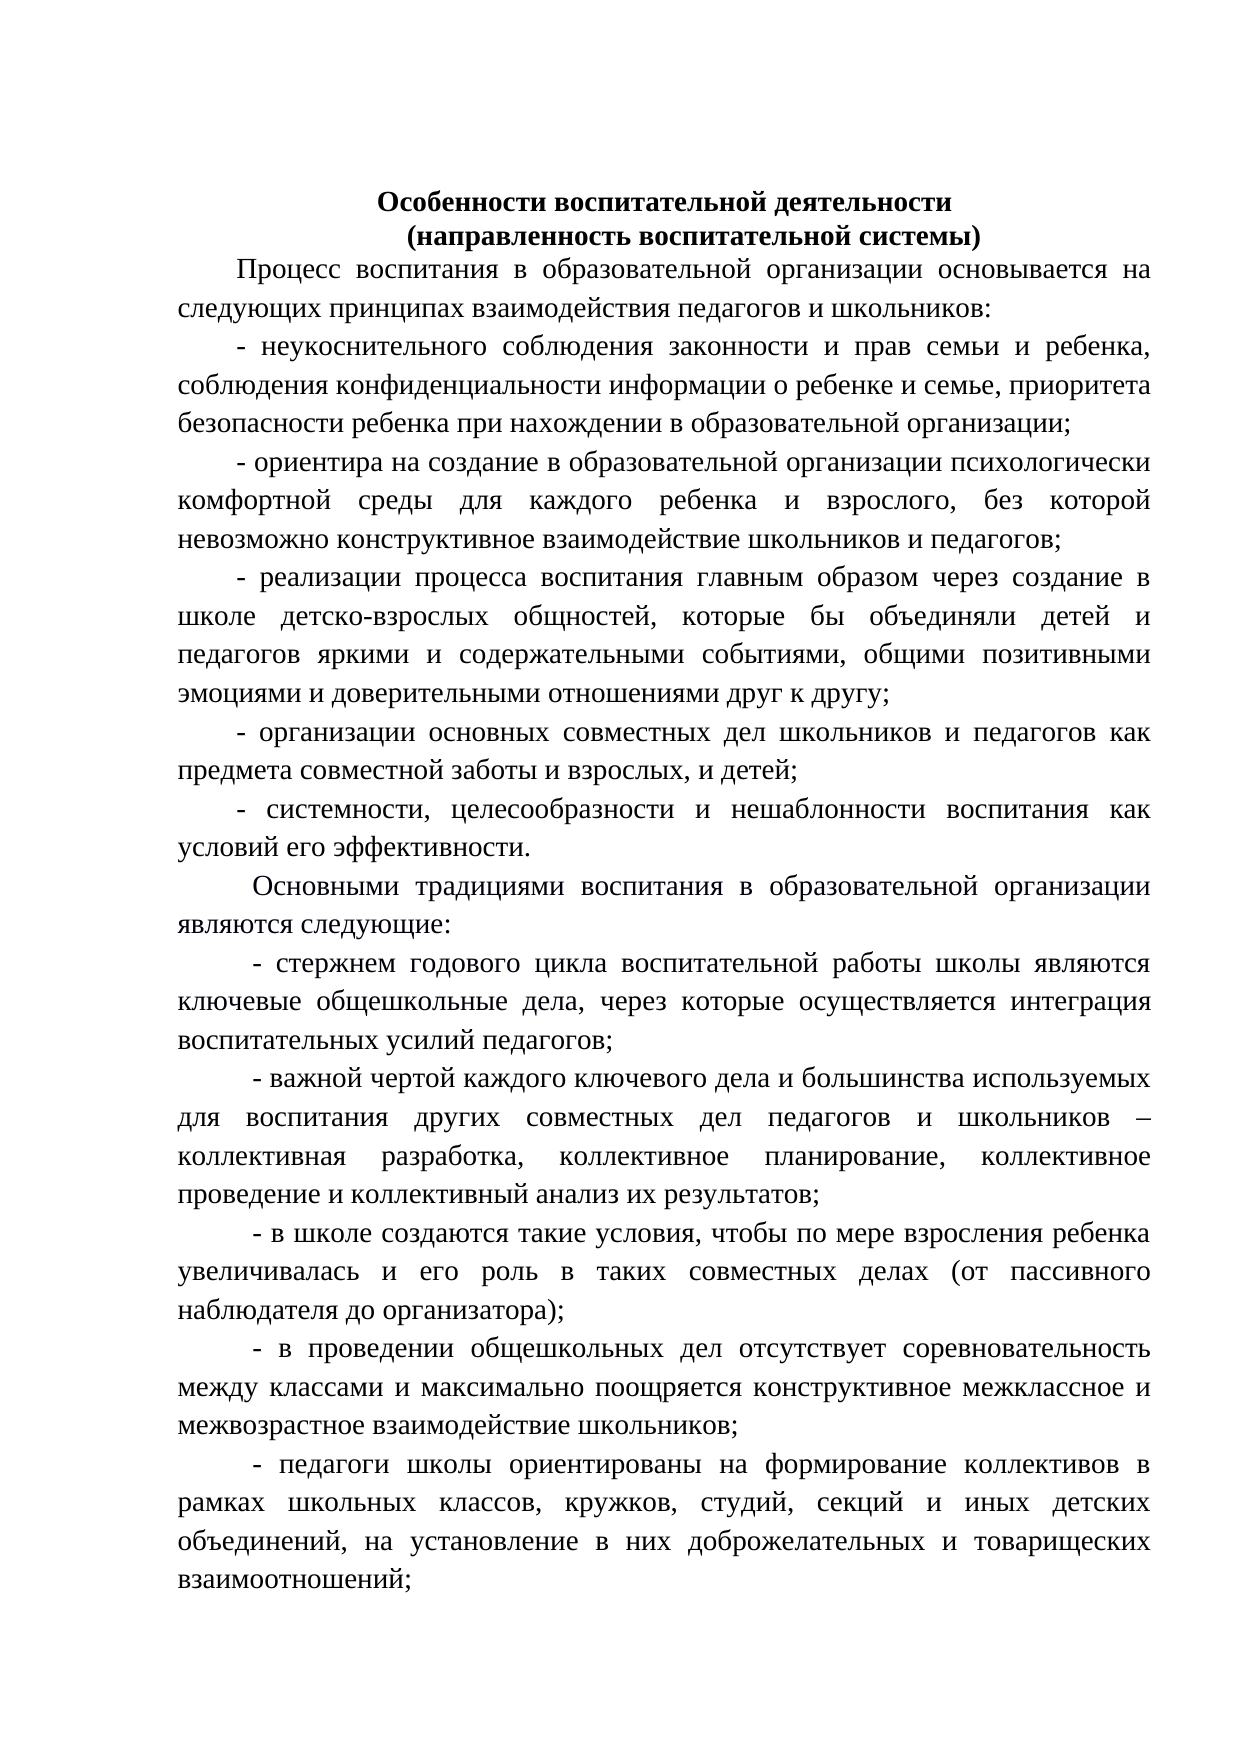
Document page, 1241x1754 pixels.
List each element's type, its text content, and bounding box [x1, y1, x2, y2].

text (направленность воспитательной системы) [177, 218, 1152, 251]
text - системности, целесообразности и нешаблонности воспитания как условий его эффективности. [177, 791, 1152, 863]
text - педагоги школы ориентированы на формирование коллективов в рамках школьных классов, кружков, студий, секций и иных детских объединений, на установление в них доброжелательных и товарищеских взаимоотношений; [177, 1446, 1152, 1595]
text - стержнем годового цикла воспитательной работы школы являются ключевые общешкольные дела, через которые осуществляется интеграция воспитательных усилий педагогов; [177, 945, 1152, 1056]
text Основными традициями воспитания в образовательной организации являются следующие: [177, 868, 1152, 940]
text - организации основных совместных дел школьников и педагогов как предмета совместной заботы и взрослых, и детей; [177, 714, 1152, 786]
text - в проведении общешкольных дел отсутствует соревновательность между классами и максимально поощряется конструктивное межклассное и межвозрастное взаимодействие школьников; [177, 1330, 1152, 1441]
text Особенности воспитательной деятельности [177, 184, 1152, 218]
text - важной чертой каждого ключевого дела и большинства используемых для воспитания других совместных дел педагогов и школьников – коллективная разработка, коллективное планирование, коллективное проведение и коллективный анализ их результатов; [177, 1061, 1152, 1210]
text - в школе создаются такие условия, чтобы по мере взросления ребенка увеличивалась и его роль в таких совместных делах (от пассивного наблюдателя до организатора); [177, 1215, 1152, 1325]
text - неукоснительного соблюдения законности и прав семьи и ребенка, соблюдения конфиденциальности информации о ребенке и семье, приоритета безопасности ребенка при нахождении в образовательной организации; [177, 328, 1152, 439]
text Процесс воспитания в образовательной организации основывается на следующих принципах взаимодействия педагогов и школьников: [177, 251, 1152, 323]
text - ориентира на создание в образовательной организации психологически комфортной среды для каждого ребенка и взрослого, без которой невозможно конструктивное взаимодействие школьников и педагогов; [177, 444, 1152, 554]
text - реализации процесса воспитания главным образом через создание в школе детско-взрослых общностей, которые бы объединяли детей и педагогов яркими и содержательными событиями, общими позитивными эмоциями и доверительными отношениями друг к другу; [177, 559, 1152, 709]
